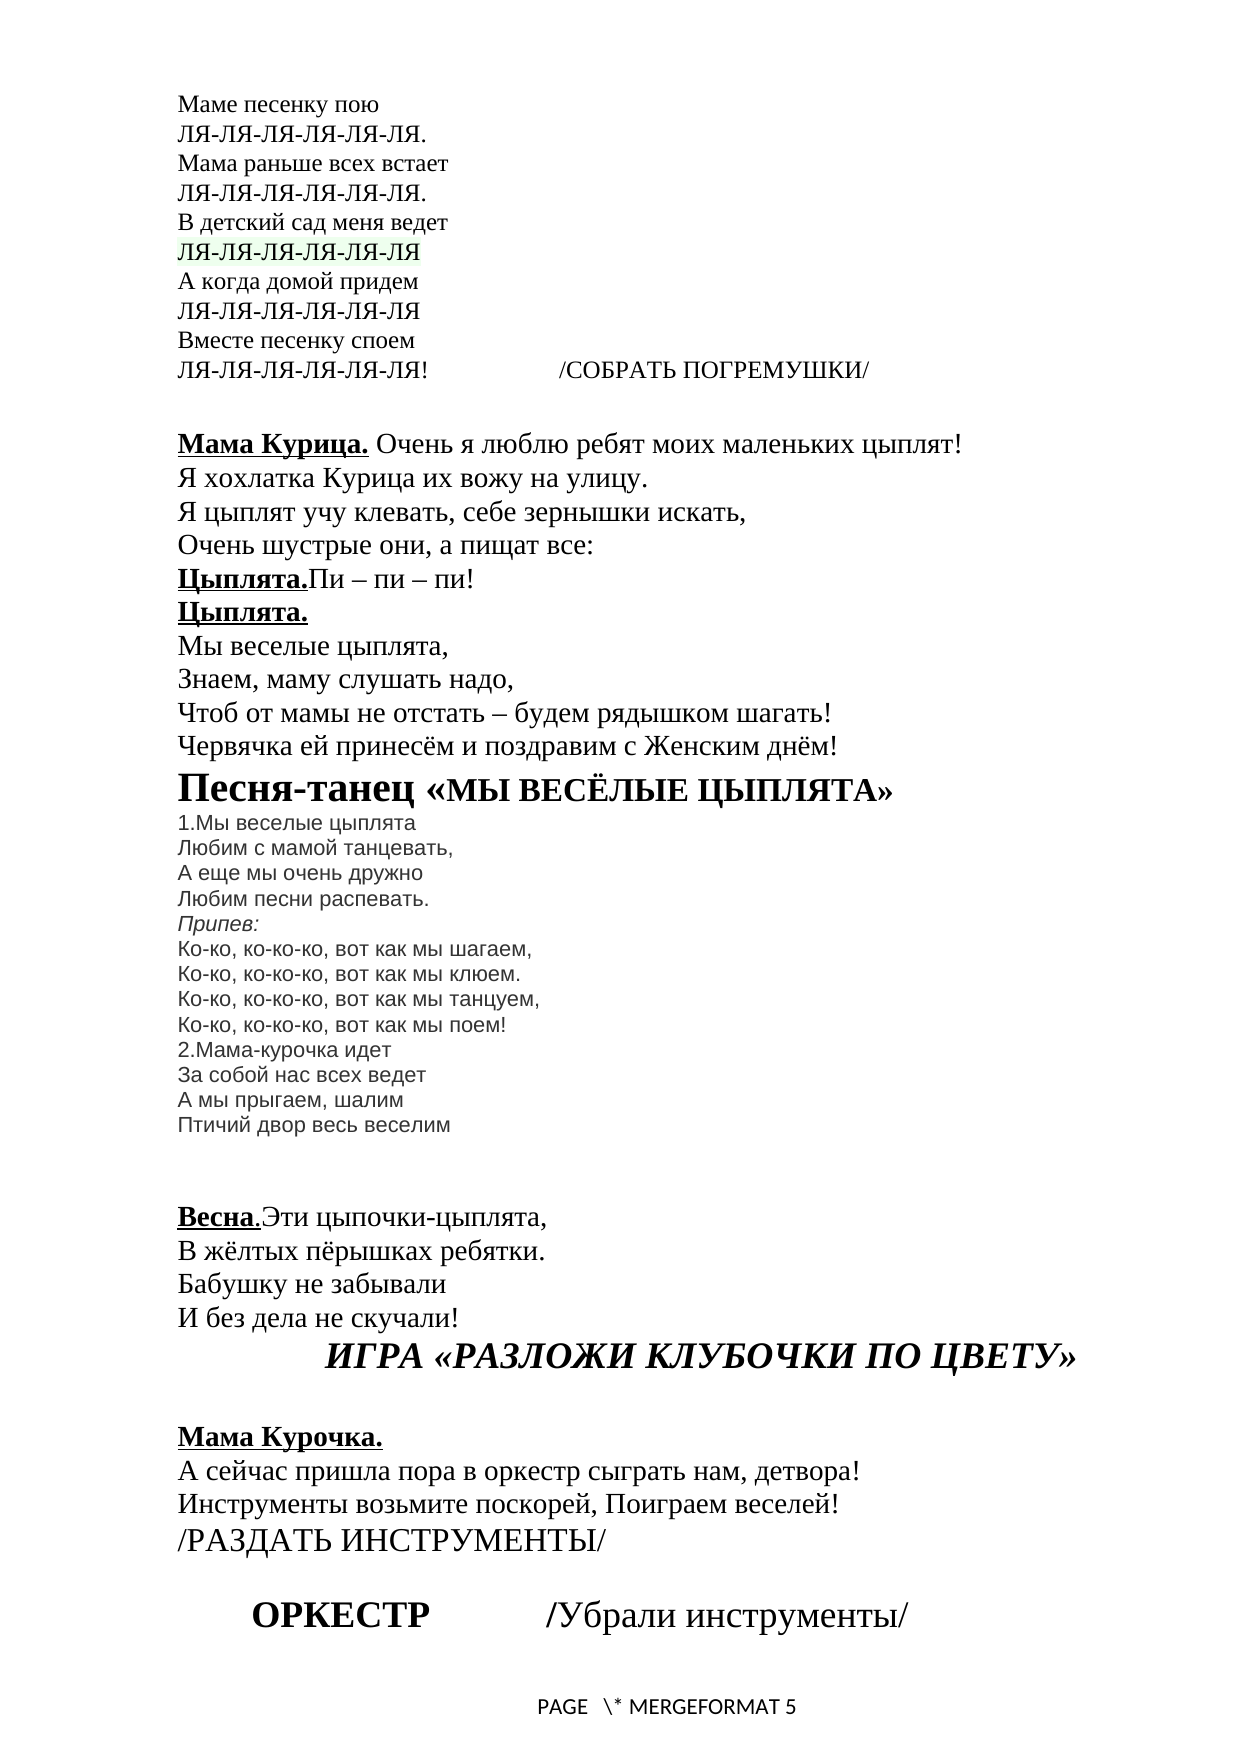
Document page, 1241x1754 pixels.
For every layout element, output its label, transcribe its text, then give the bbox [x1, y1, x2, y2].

text В детский сад меня ведет [177, 207, 1152, 236]
text Я хохлатка Курица их вожу на улицу. [177, 460, 1152, 494]
text Цыплята.Пи – пи – пи! [177, 561, 1152, 594]
text ОРКЕСТР /Убрали инструменты/ [251, 1592, 1152, 1635]
text Мама Курочка. [177, 1419, 1152, 1453]
text А сейчас пришла пора в оркестр сыграть нам, детвора! [177, 1453, 1152, 1487]
text Мама раньше всех встает [177, 148, 1152, 177]
text ЛЯ-ЛЯ-ЛЯ-ЛЯ-ЛЯ-ЛЯ. [177, 118, 1152, 148]
text Маме песенку пою [177, 89, 1152, 118]
text Цыплята. [177, 594, 1152, 628]
text Я цыплят учу клевать, себе зернышки искать, [177, 494, 1152, 527]
text /РАЗДАТЬ ИНСТРУМЕНТЫ/ [177, 1520, 1152, 1558]
text Инструменты возьмите поскорей, Поиграем веселей! [177, 1487, 1152, 1520]
text Червячка ей принесём и поздравим с Женским днём! [177, 728, 1152, 762]
text А когда домой придем [177, 266, 1152, 295]
text ЛЯ-ЛЯ-ЛЯ-ЛЯ-ЛЯ-ЛЯ [177, 236, 1152, 266]
text ИГРА «РАЗЛОЖИ КЛУБОЧКИ ПО ЦВЕТУ» [251, 1333, 1152, 1376]
text Мы веселые цыплята, [177, 628, 1152, 661]
text Знаем, маму слушать надо, [177, 661, 1152, 695]
text Мама Курица. Очень я люблю ребят моих маленьких цыплят! [177, 427, 1152, 460]
text Вместе песенку споем [177, 324, 1152, 354]
text ЛЯ-ЛЯ-ЛЯ-ЛЯ-ЛЯ-ЛЯ! /СОБРАТЬ ПОГРЕМУШКИ/ [177, 354, 1152, 383]
text Песня-танец «МЫ ВЕСЁЛЫЕ ЦЫПЛЯТА» [177, 762, 1152, 810]
text Чтоб от мамы не отстать – будем рядышком шагать! [177, 695, 1152, 728]
text Очень шустрые они, а пищат все: [177, 527, 1152, 561]
text ЛЯ-ЛЯ-ЛЯ-ЛЯ-ЛЯ-ЛЯ. [177, 177, 1152, 207]
text ЛЯ-ЛЯ-ЛЯ-ЛЯ-ЛЯ-ЛЯ [177, 295, 1152, 324]
text Весна.Эти цыпочки-цыплята, В жёлтых пёрышках ребятки. Бабушку не забывали И без дела не скучали! [177, 1199, 1152, 1333]
text 1.Мы веселые цыплята Любим с мамой танцевать, А еще мы очень дружно Любим песни распевать. Припев: Ко-ко, ко-ко-ко, вот как мы шагаем, Ко-ко, ко-ко-ко, вот как мы клюем. Ко-ко, ко-ко-ко, вот как мы танцуем, Ко-ко, ко-ко-ко, вот как мы поем! 2.Мама-курочка идет За собой нас всех ведет А мы прыгаем, шалим Птичий двор весь веселим [177, 810, 1152, 1166]
